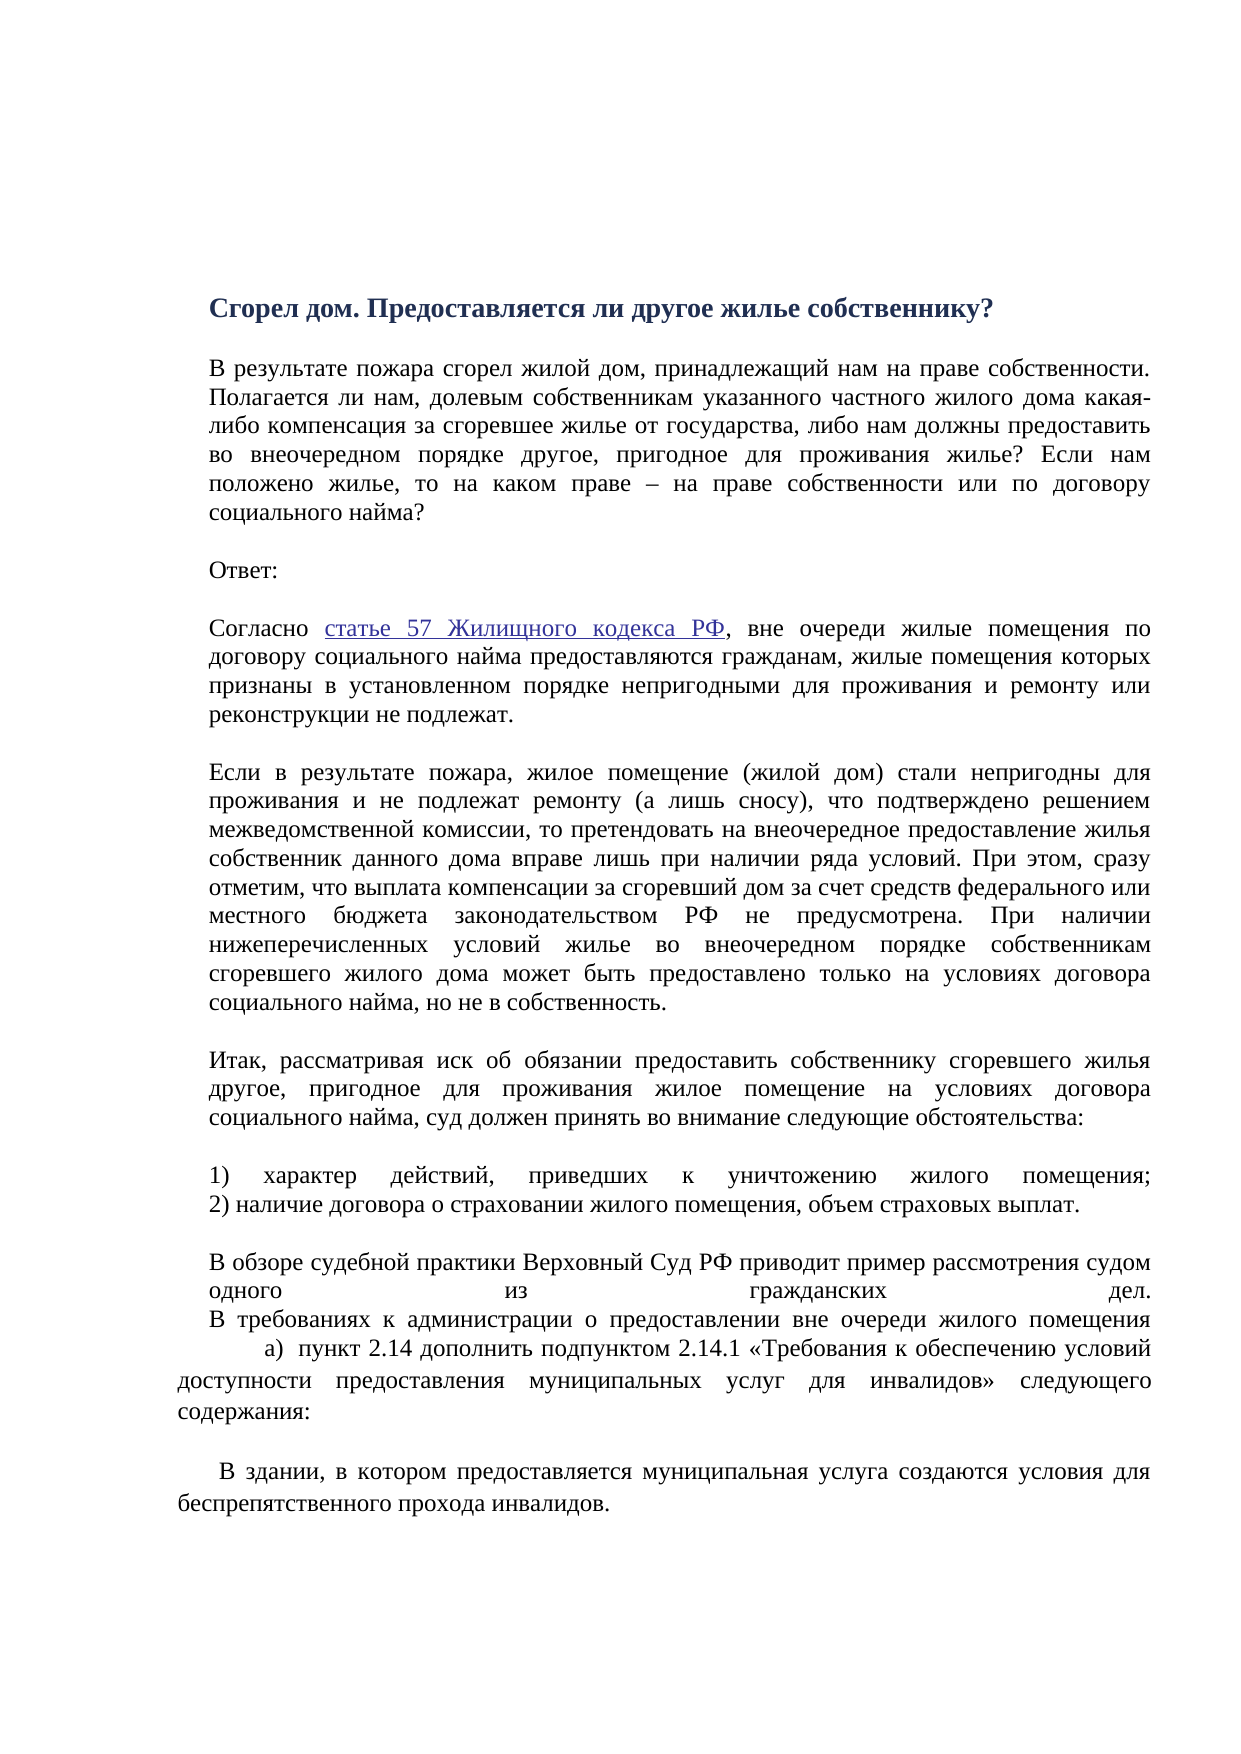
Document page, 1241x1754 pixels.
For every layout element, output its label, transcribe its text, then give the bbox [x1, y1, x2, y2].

text а) пункт 2.14 дополнить подпунктом 2.14.1 «Требования к обеспечению условий доступности предоставления муниципальных услуг для инвалидов» следующего содержания: [177, 1331, 1152, 1425]
text В здании, в котором предоставляется муниципальная услуга создаются условия для беспрепятственного прохода инвалидов. [177, 1454, 1152, 1516]
